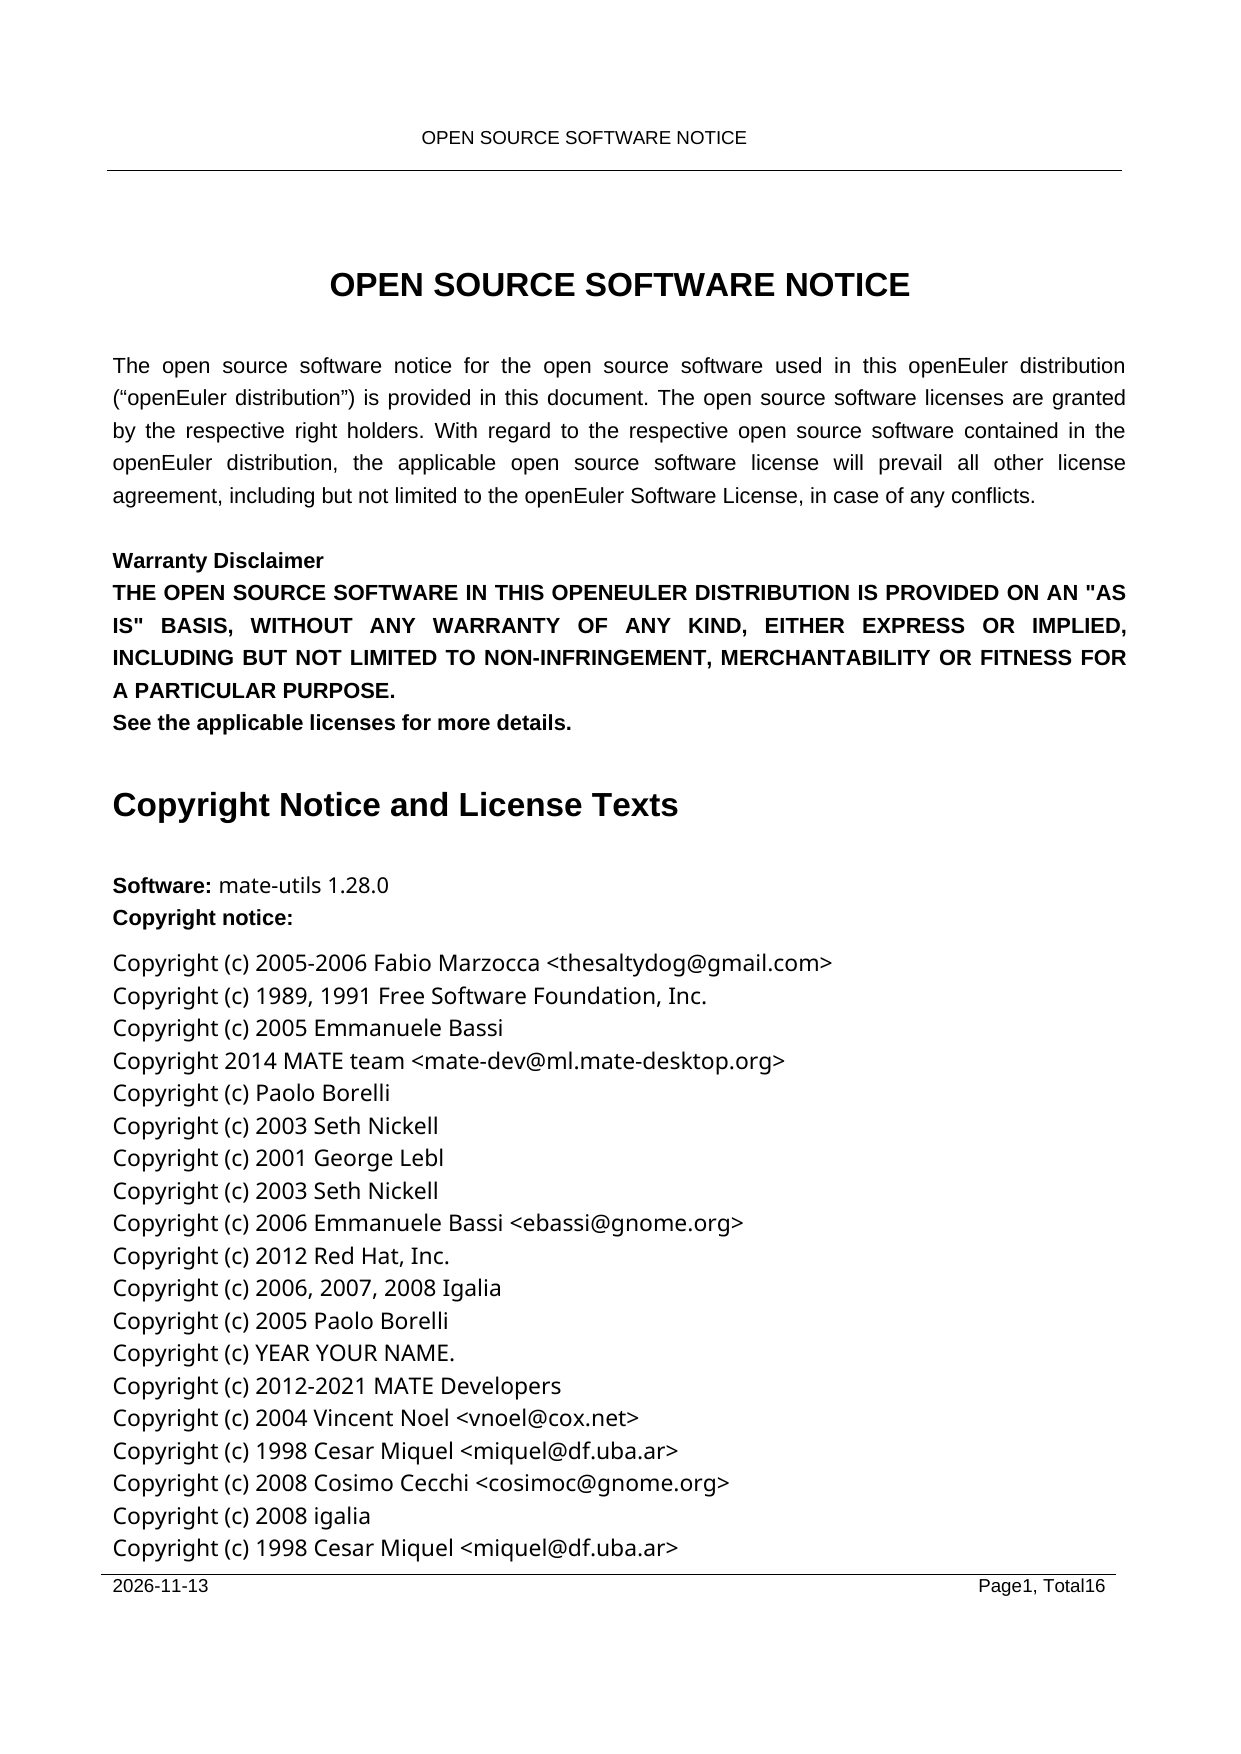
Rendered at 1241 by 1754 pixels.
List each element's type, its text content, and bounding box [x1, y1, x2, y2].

text Warranty Disclaimer [112, 544, 1128, 576]
text Copyright notice: [112, 901, 1128, 934]
text THE OPEN SOURCE SOFTWARE IN THIS OPENEULER DISTRIBUTION IS PROVIDED ON AN "AS IS" BASIS, WITHOUT ANY WARRANTY OF ANY KIND, EITHER EXPRESS OR IMPLIED, INCLUDING BUT NOT LIMITED TO NON-INFRINGEMENT, MERCHANTABILITY OR FITNESS FOR A PARTICULAR PURPOSE. See the applicable licenses for more details. [112, 576, 1128, 739]
title Software: mate-utils 1.28.0 [112, 869, 1128, 901]
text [112, 947, 1128, 1564]
text The open source software notice for the open source software used in this openEuler distribution (“openEuler distribution”) is provided in this document. The open source software licenses are granted by the respective right holders. With regard to the respective open source software contained in the openEuler distribution, the applicable open source software license will prevail all other license agreement, including but not limited to the openEuler Software License, in case of any conflicts. [112, 349, 1128, 511]
text OPEN SOURCE SOFTWARE NOTICE [112, 251, 1128, 316]
text Copyright Notice and License Texts [112, 771, 1128, 836]
